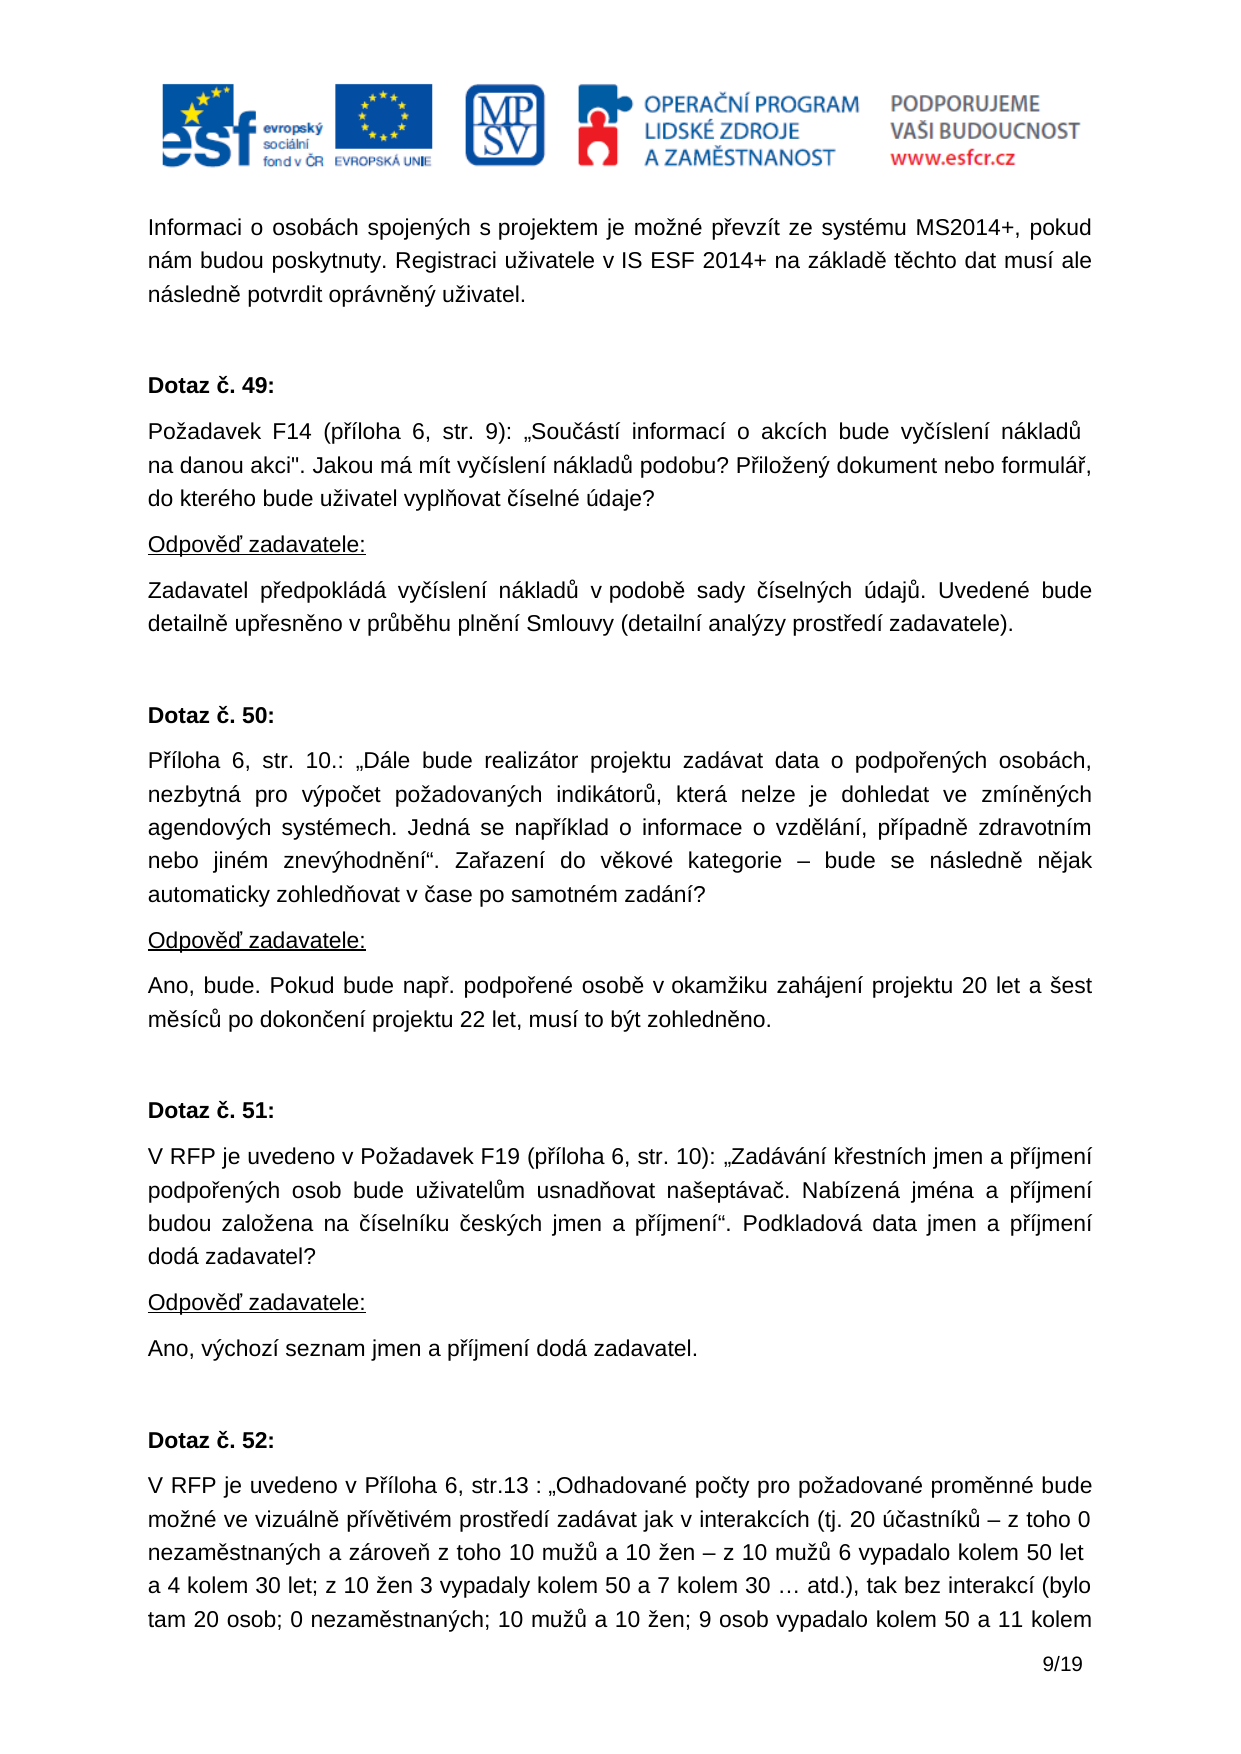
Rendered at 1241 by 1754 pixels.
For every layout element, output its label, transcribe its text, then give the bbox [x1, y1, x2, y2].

text Zadavatel předpokládá vyčíslení nákladů v podobě sady číselných údajů. Uvedené bude detailně upřesněno v průběhu plnění Smlouvy (detailní analýzy prostředí zadavatele). [148, 570, 1093, 636]
text Odpověď zadavatele: [148, 1282, 1093, 1316]
text Odpověď zadavatele: [148, 524, 1093, 557]
text Ano, výchozí seznam jmen a příjmení dodá zadavatel. [148, 1328, 1093, 1361]
text Informaci o osobách spojených s projektem je možné převzít ze systému MS2014+, pokud nám budou poskytnuty. Registraci uživatele v IS ESF 2014+ na základě těchto dat musí ale následně potvrdit oprávněný uživatel. [148, 207, 1093, 307]
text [148, 1466, 1093, 1632]
text Dotaz č. 52: [148, 1420, 1093, 1453]
text Dotaz č. 49: [148, 366, 1093, 399]
text Dotaz č. 50: [148, 695, 1093, 728]
text Dotaz č. 51: [148, 1091, 1093, 1124]
text V RFP je uvedeno v Požadavek F19 (příloha 6, str. 10): „Zadávání křestních jmen a příjmení podpořených osob bude uživatelům usnadňovat našeptávač. Nabízená jména a příjmení budou založena na číselníku českých jmen a příjmení“. Podkladová data jmen a příjmení dodá zadavatel? [148, 1136, 1093, 1270]
text Příloha 6, str. 10.: „Dále bude realizátor projektu zadávat data o podpořených osobách, nezbytná pro výpočet požadovaných indikátorů, která nelze je dohledat ve zmíněných agendových systémech. Jedná se například o informace o vzdělání, případně zdravotním nebo jiném znevýhodnění“. Zařazení do věkové kategorie – bude se následně nějak automaticky zohledňovat v čase po samotném zadání? [148, 741, 1093, 907]
text Požadavek F14 (příloha 6, str. 9): „Součástí informací o akcích bude vyčíslení nákladů na danou akci". Jakou má mít vyčíslení nákladů podobu? Přiložený dokument nebo formulář, do kterého bude uživatel vyplňovat číselné údaje? [148, 411, 1093, 511]
text Odpověď zadavatele: [148, 920, 1093, 953]
text Ano, bude. Pokud bude např. podpořené osobě v okamžiku zahájení projektu 20 let a šest měsíců po dokončení projektu 22 let, musí to být zohledněno. [148, 966, 1093, 1032]
